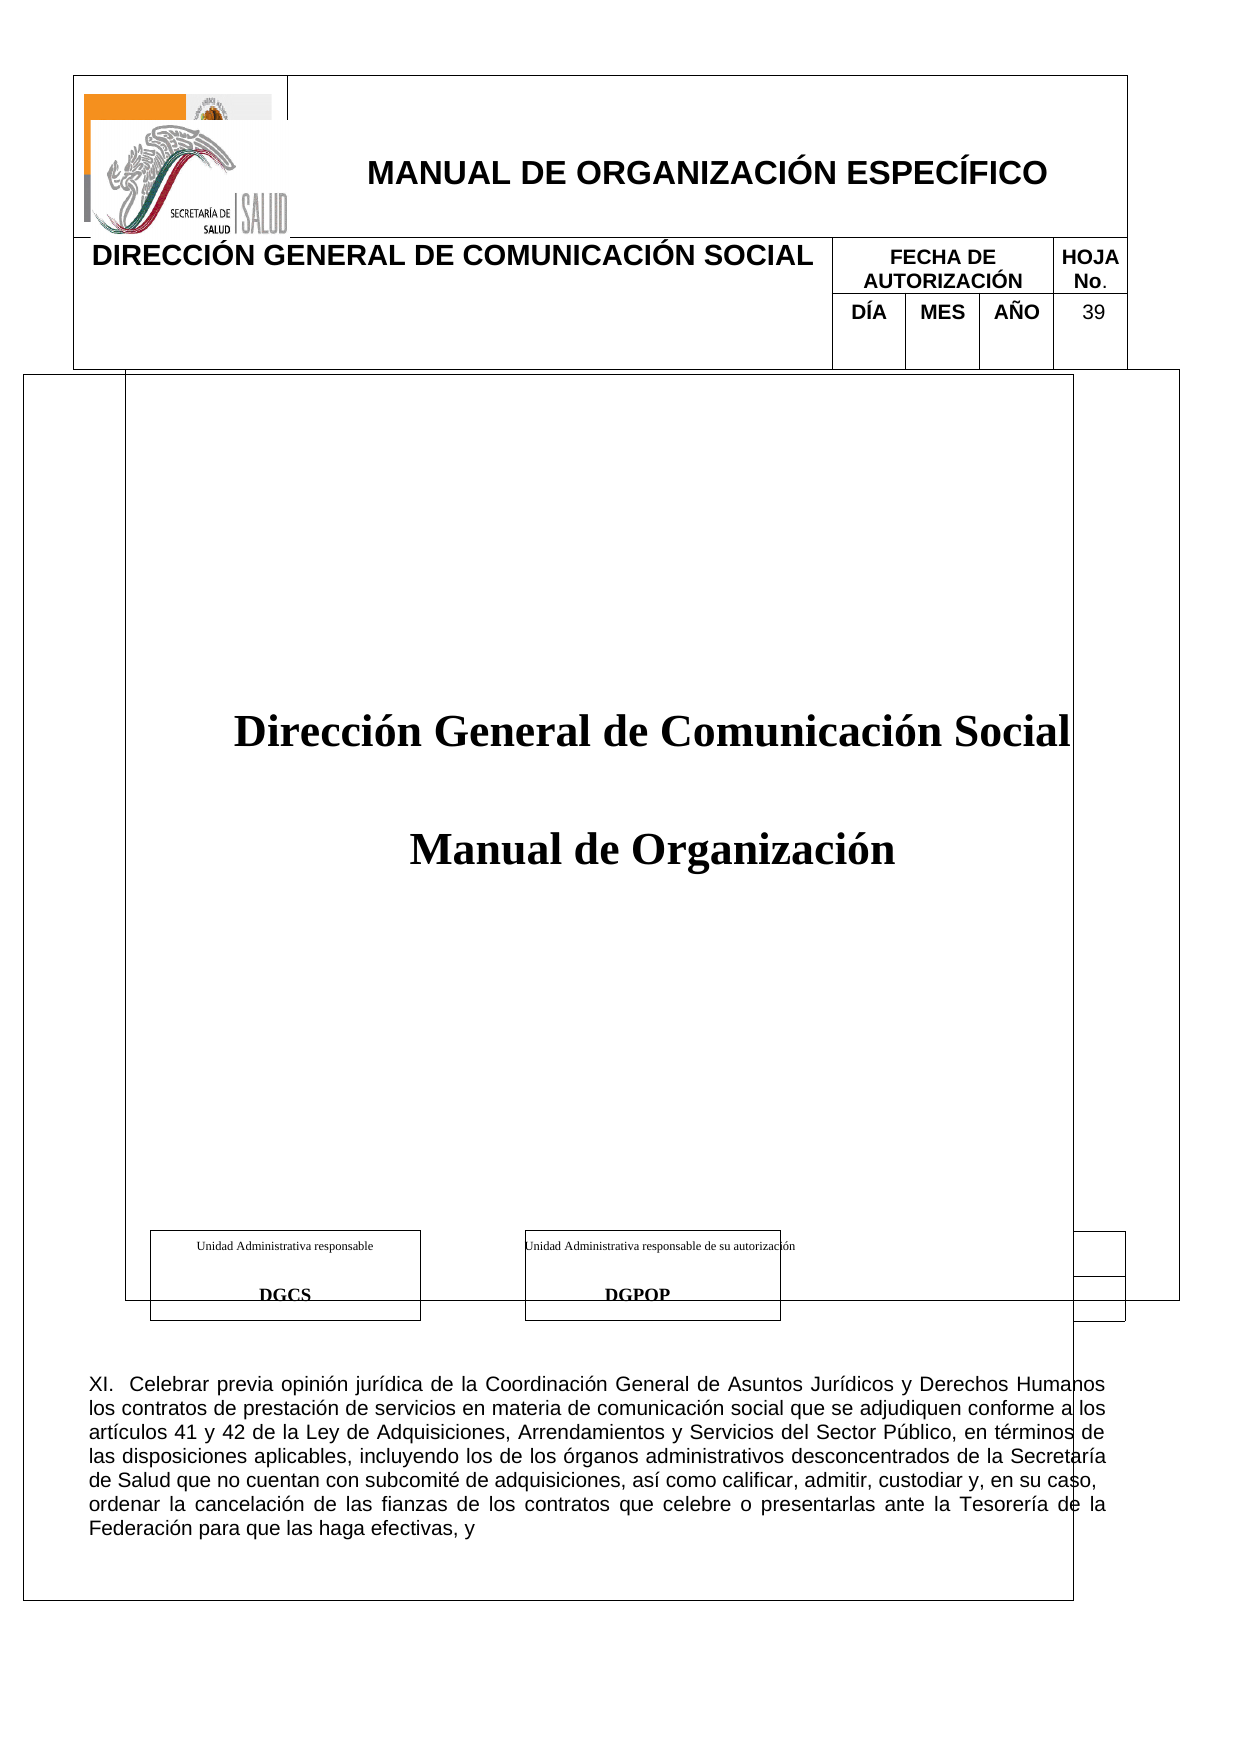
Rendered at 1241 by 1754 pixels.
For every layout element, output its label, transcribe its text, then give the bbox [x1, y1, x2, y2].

text XI. Celebrar previa opinión jurídica de de Asuntos Jurídicos y Derechos Humanos los contratos de prestación de servicios en materia de comunicación social que se adjudiquen conforme a los artículos 41 y 42 de de Adquisiciones, Arrendamientos y Servicios del Sector Público, en términos de las disposiciones aplicables, incluyendo los de los órganos administrativos desconcentrados de de Salud que no cuentan con subcomité de adquisiciones, así como calificar, admitir, custodiar y, en su caso, [88, 1372, 1107, 1492]
text ordenar la cancelación de las fianzas de los contratos que celebre o presentarlas ante de para que las haga efectivas, y [88, 1492, 1107, 1539]
picture [84, 94, 290, 240]
